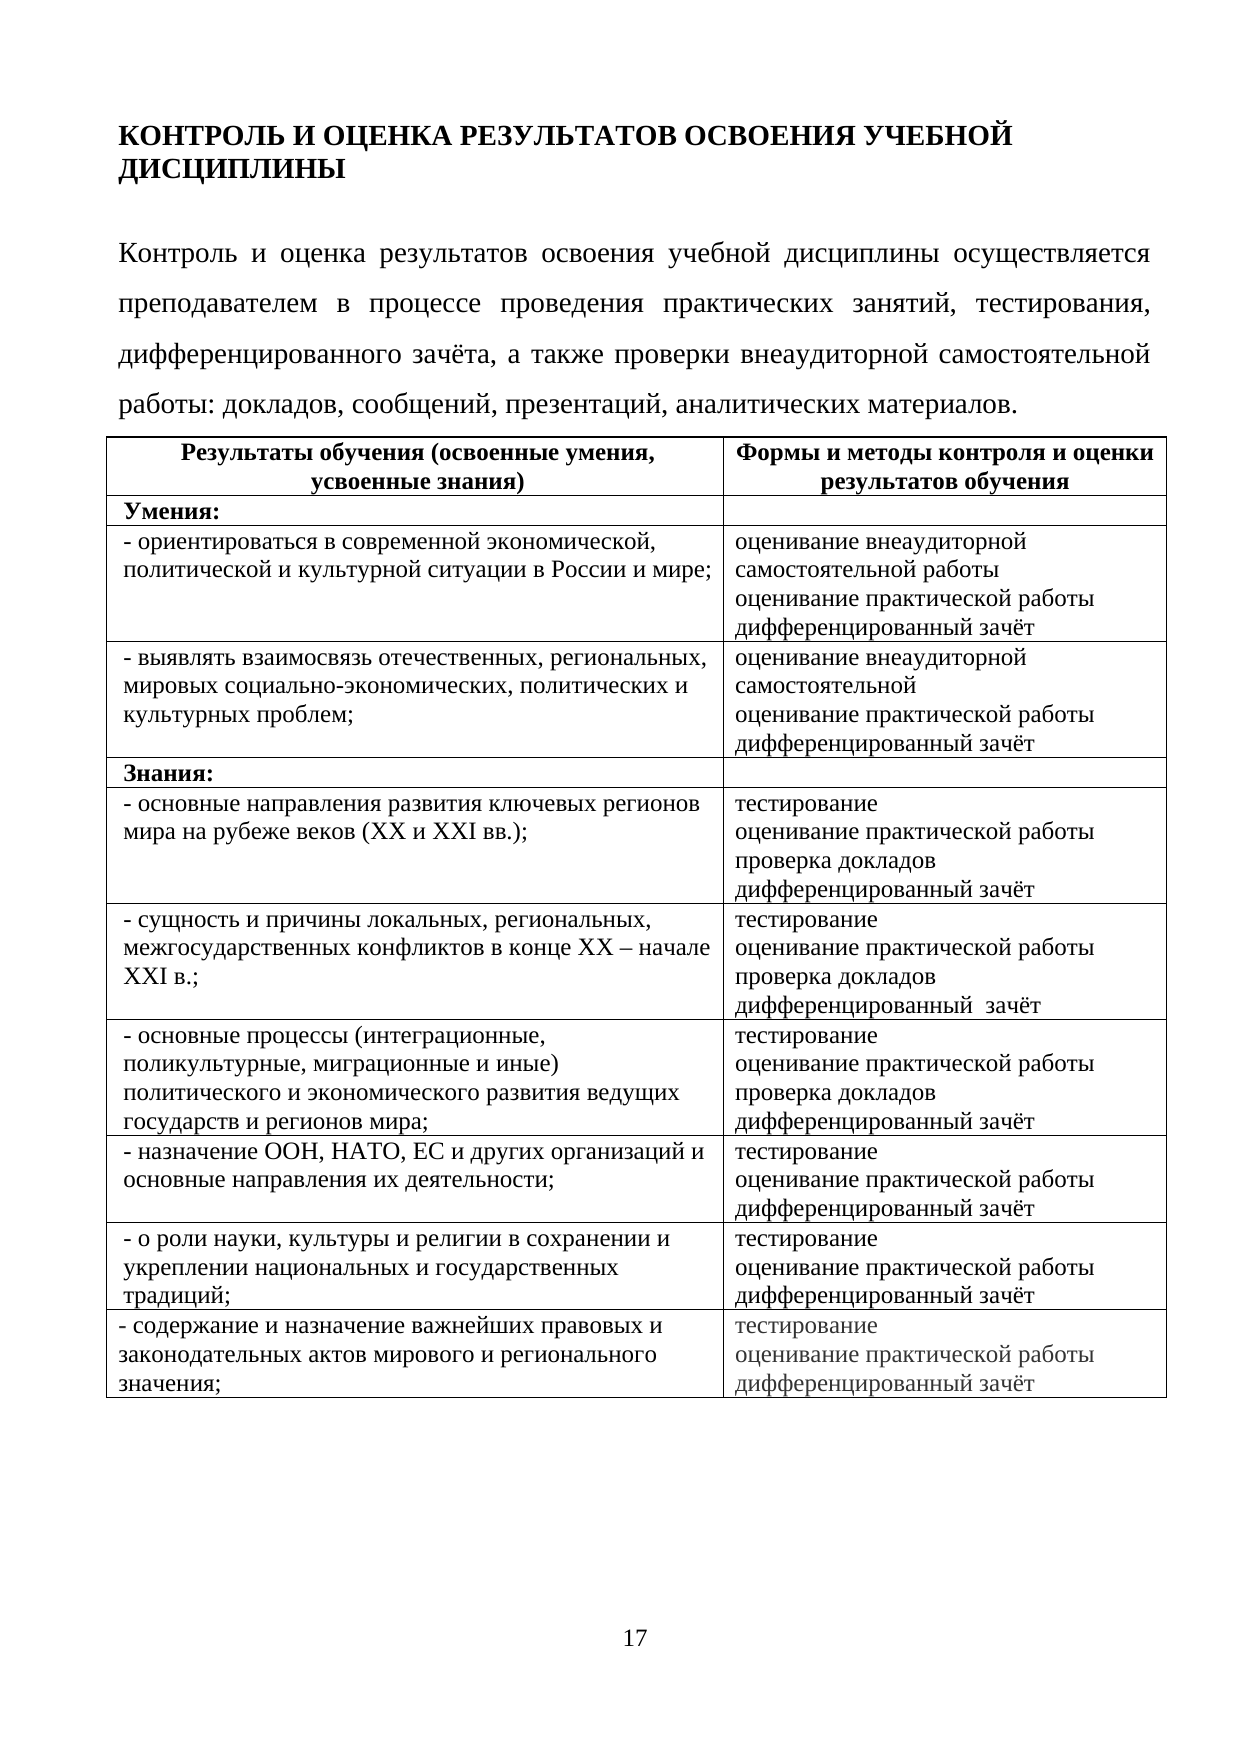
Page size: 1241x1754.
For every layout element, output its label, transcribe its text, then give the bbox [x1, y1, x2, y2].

table_cell [724, 496, 1166, 525]
table_cell - о роли науки, культуры и религии в сохранении и укреплении национальных и государственных традиций; [107, 1223, 723, 1309]
table_header Формы и методы контроля и оценки результатов обучения [724, 438, 1166, 495]
table_cell тестирование оценивание практической работы дифференцированный зачёт [724, 1223, 1166, 1309]
table_cell оценивание внеаудиторной самостоятельной работы оценивание практической работы дифференцированный зачёт [724, 526, 1166, 641]
table_cell [724, 758, 1166, 787]
table_cell тестирование оценивание практической работы проверка докладов дифференцированный зачёт [724, 788, 1166, 903]
table_cell тестирование оценивание практической работы дифференцированный зачёт [724, 1310, 1166, 1397]
table_cell - назначение ООН, НАТО, ЕС и других организаций и основные направления их деятельности; [107, 1136, 723, 1222]
table_cell - содержание и назначение важнейших правовых и законодательных актов мирового и регионального значения; [107, 1310, 723, 1397]
table_cell - выявлять взаимосвязь отечественных, региональных, мировых социально-экономических, политических и культурных проблем; [107, 642, 723, 757]
subtitle Контроль и оценка результатов освоения УЧЕБНОЙ Дисциплины [118, 118, 1152, 185]
table_cell тестирование оценивание практической работы проверка докладов дифференцированный зачёт [724, 1020, 1166, 1135]
table_cell Знания: [107, 758, 723, 787]
table_cell тестирование оценивание практической работы проверка докладов дифференцированный зачёт [724, 904, 1166, 1019]
table_cell тестирование оценивание практической работы дифференцированный зачёт [724, 1136, 1166, 1222]
table_header Результаты обучения (освоенные умения, усвоенные знания) [107, 438, 723, 495]
table_cell - основные направления развития ключевых регионов мира на рубеже веков (XX и XXI вв.); [107, 788, 723, 903]
table_cell оценивание внеаудиторной самостоятельной оценивание практической работы дифференцированный зачёт [724, 642, 1166, 757]
table_cell - ориентироваться в современной экономической, политической и культурной ситуации в России и мире; [107, 526, 723, 641]
table_cell Умения: [107, 496, 723, 525]
table_cell - основные процессы (интеграционные, поликультурные, миграционные и иные) политического и экономического развития ведущих государств и регионов мира; [107, 1020, 723, 1135]
subtitle Контроль и оценка результатов освоения учебной дисциплины осуществляется преподавателем в процессе проведения практических занятий, тестирования, дифференцированного зачёта, а также проверки внеаудиторной самостоятельной работы: докладов, сообщений, презентаций, аналитических материалов. [118, 235, 1152, 420]
table_cell - сущность и причины локальных, региональных, межгосударственных конфликтов в конце XX – начале XXI в.; [107, 904, 723, 1019]
